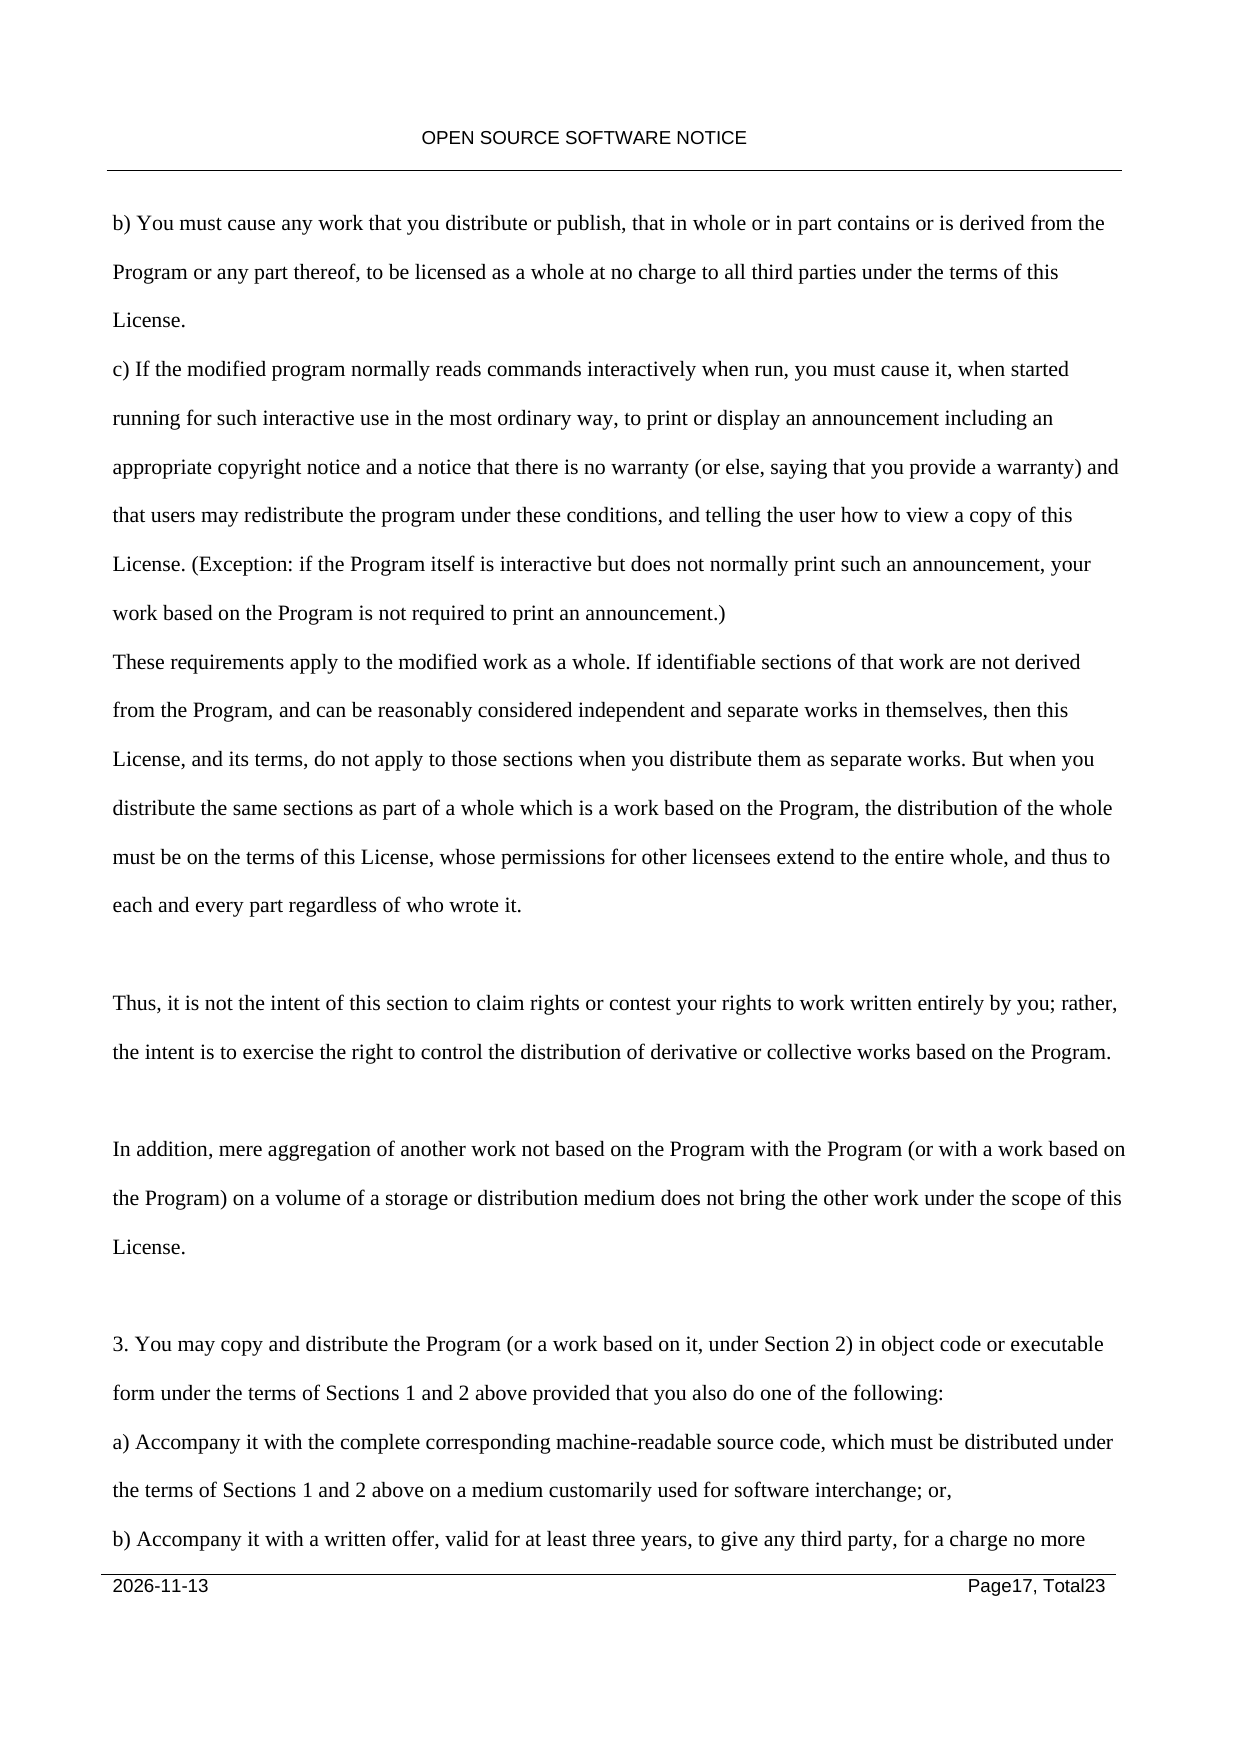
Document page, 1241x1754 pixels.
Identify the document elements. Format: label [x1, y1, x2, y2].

text [112, 206, 1128, 1555]
